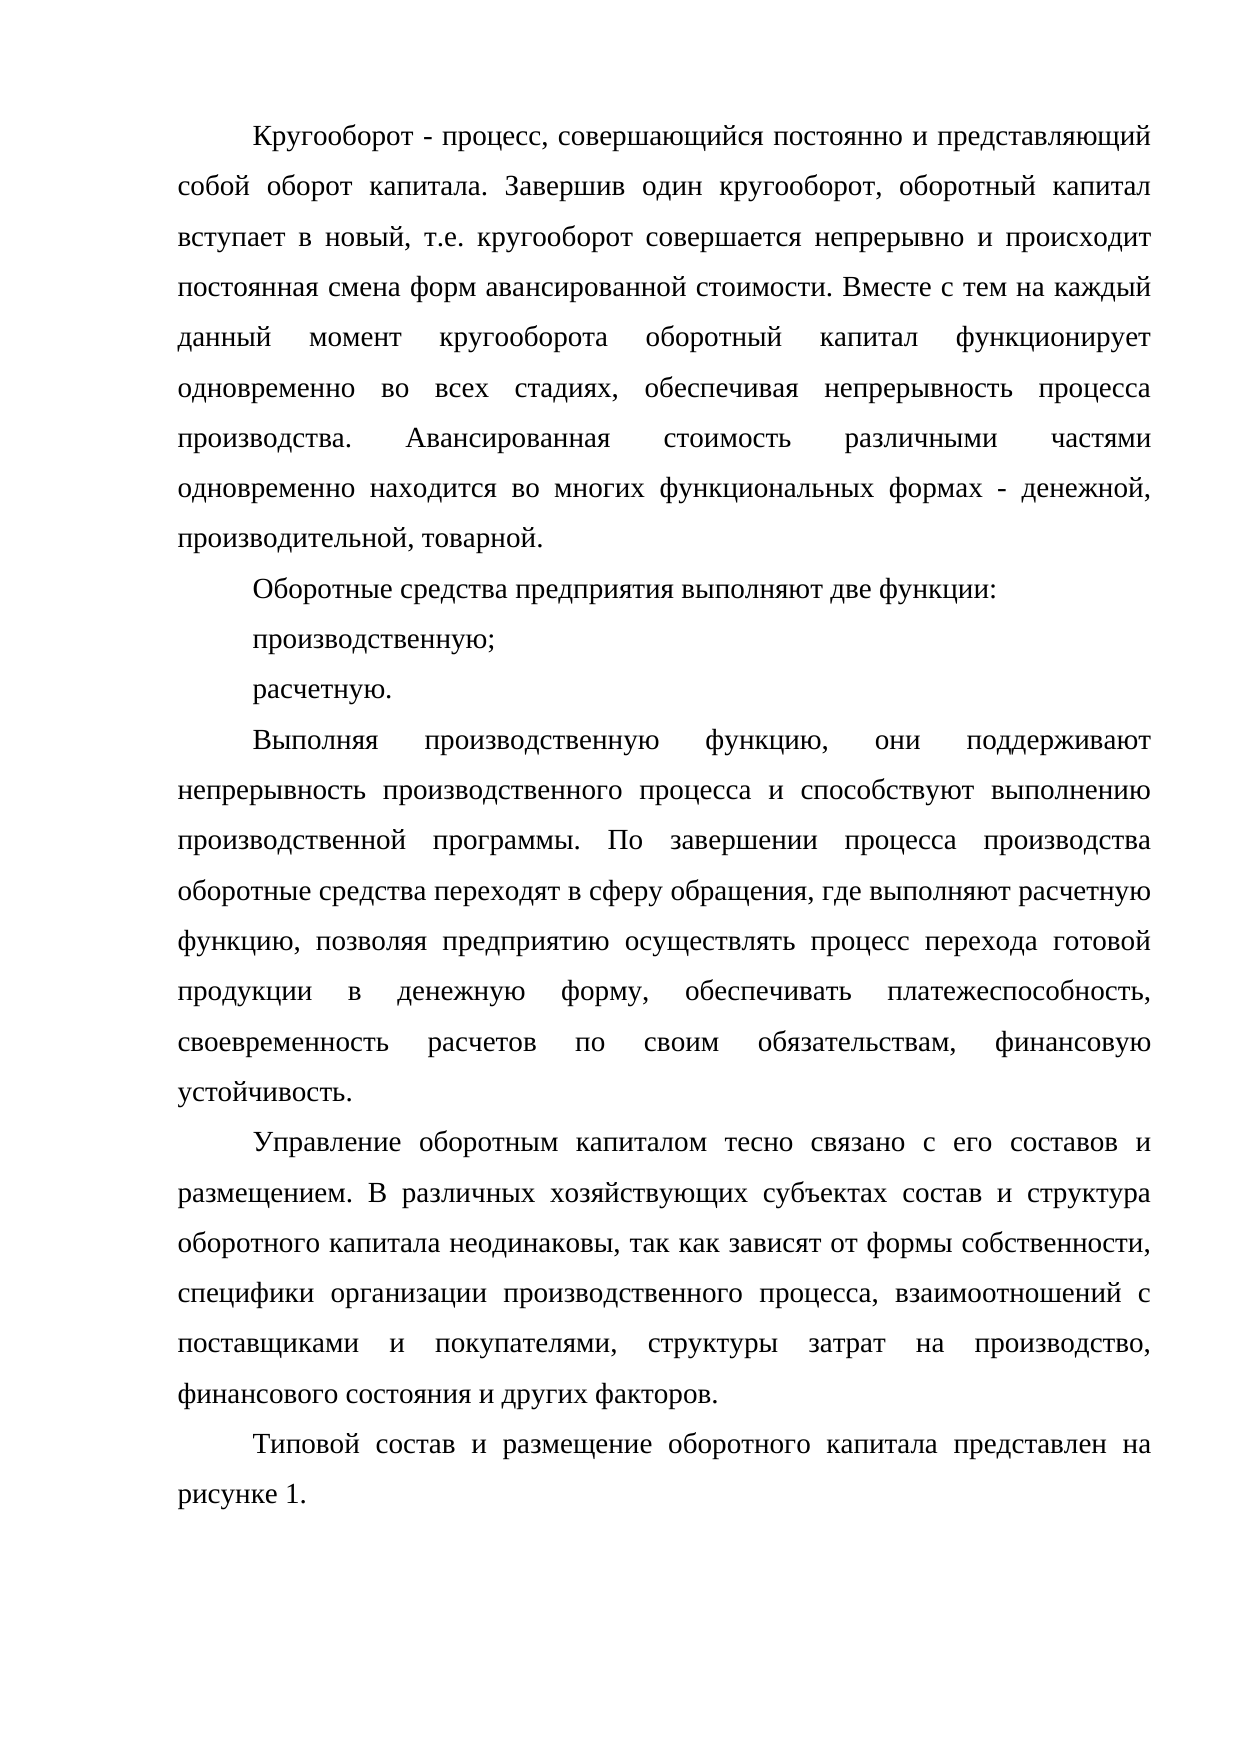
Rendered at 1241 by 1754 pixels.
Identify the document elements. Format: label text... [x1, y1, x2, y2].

text Типовой состав и размещение оборотного капитала представлен на рисунке 1. [177, 1426, 1152, 1510]
text Кругооборот - процесс, совершающийся постоянно и представляющий собой оборот капитала. Завершив один кругооборот, оборотный капитал вступает в новый, т.е. кругооборот совершается непрерывно и происходит постоянная смена форм авансированной стоимости. Вместе с тем на каждый данный момент кругооборота оборотный капитал функционирует одновременно во всех стадиях, обеспечивая непрерывность процесса производства. Авансированная стоимость различными частями одновременно находится во многих функциональных формах - денежной, производительной, товарной. [177, 118, 1152, 554]
text расчетную. [177, 672, 1152, 705]
text Управление оборотным капиталом тесно связано с его составов и размещением. В различных хозяйствующих субъектах состав и структура оборотного капитала неодинаковы, так как зависят от формы собственности, специфики организации производственного процесса, взаимоотношений с поставщиками и покупателями, структуры затрат на производство, финансового состояния и других факторов. [177, 1124, 1152, 1409]
text Выполняя производственную функцию, они поддерживают непрерывность производственного процесса и способствуют выполнению производственной программы. По завершении процесса производства оборотные средства переходят в сферу обращения, где выполняют расчетную функцию, позволяя предприятию осуществлять процесс перехода готовой продукции в денежную форму, обеспечивать платежеспособность, своевременность расчетов по своим обязательствам, финансовую устойчивость. [177, 722, 1152, 1108]
text производственную; [177, 621, 1152, 655]
text Оборотные средства предприятия выполняют две функции: [177, 571, 1152, 604]
